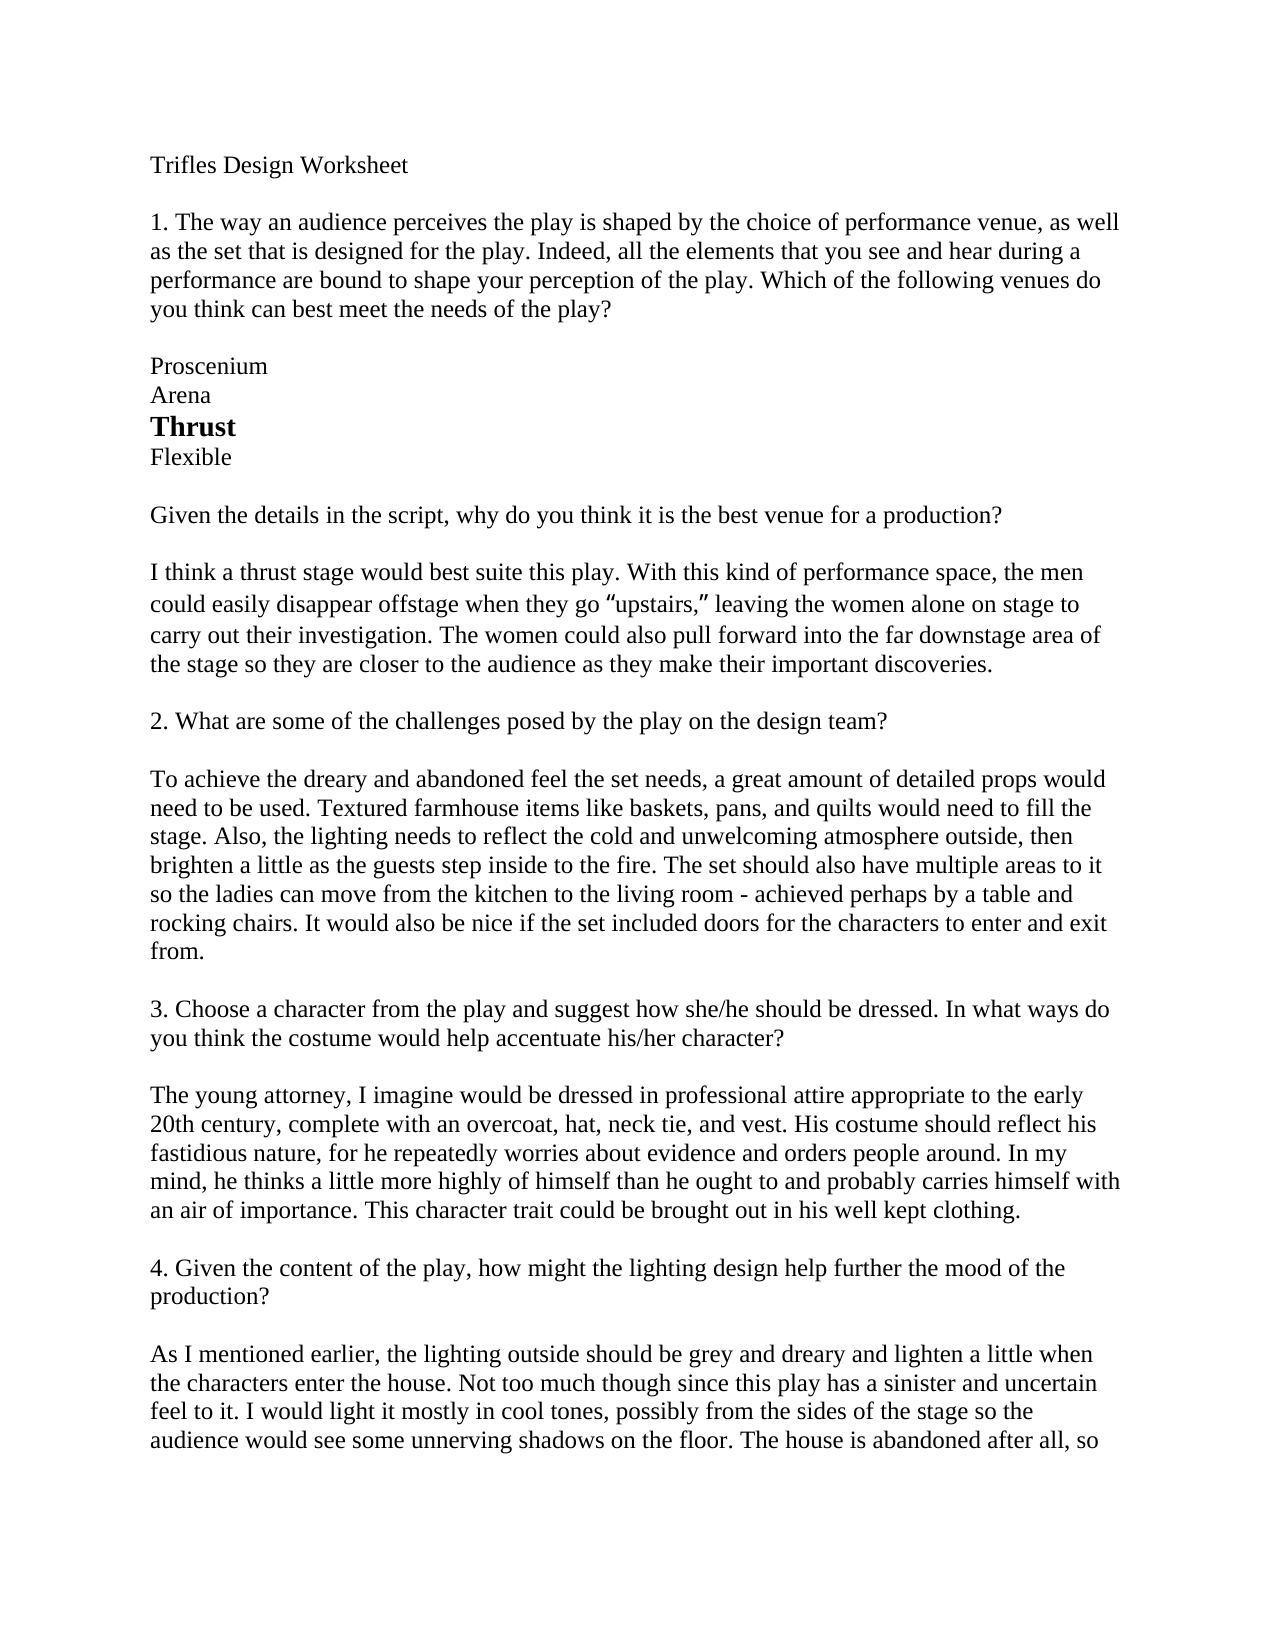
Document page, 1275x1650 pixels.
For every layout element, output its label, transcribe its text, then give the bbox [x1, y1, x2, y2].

text Proscenium [150, 351, 1125, 380]
text Given the details in the script, why do you think it is the best venue for a production? [150, 500, 1125, 528]
text To achieve the dreary and abandoned feel the set needs, a great amount of detailed props would need to be used. Textured farmhouse items like baskets, pans, and quilts would need to fill the stage. Also, the lighting needs to reflect the cold and unwelcoming atmosphere outside, then brighten a little as the guests step inside to the fire. The set should also have multiple areas to it so the ladies can move from the kitchen to the living room - achieved perhaps by a table and rocking chairs. It would also be nice if the set included doors for the characters to enter and exit from. [150, 764, 1125, 965]
text Thrust [150, 409, 1125, 442]
text I think a thrust stage would best suite this play. With this kind of performance space, the men could easily disappear offstage when they go “upstairs,” leaving the women alone on stage to carry out their investigation. The women could also pull forward into the far downstage area of the stage so they are closer to the audience as they make their important discoveries. [150, 557, 1125, 678]
text Trifles Design Worksheet [150, 150, 1125, 179]
text Flexible [150, 442, 1125, 471]
text Arena [150, 380, 1125, 409]
text 4. Given the content of the play, how might the lighting design help further the mood of the production? [150, 1253, 1125, 1310]
text 2. What are some of the challenges posed by the play on the design team? [150, 706, 1125, 735]
text 1. The way an audience perceives the play is shaped by the choice of performance venue, as well as the set that is designed for the play. Indeed, all the elements that you see and hear during a performance are bound to shape your perception of the play. Which of the following venues do you think can best meet the needs of the play? [150, 207, 1125, 322]
text 3. Choose a character from the play and suggest how she/he should be dressed. In what ways do you think the costume would help accentuate his/her character? [150, 994, 1125, 1051]
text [150, 1339, 1125, 1454]
text The young attorney, I imagine would be dressed in professional attire appropriate to the early 20th century, complete with an overcoat, hat, neck tie, and vest. His costume should reflect his fastidious nature, for he repeatedly worries about evidence and orders people around. In my mind, he thinks a little more highly of himself than he ought to and probably carries himself with an air of importance. This character trait could be brought out in his well kept clothing. [150, 1080, 1125, 1224]
